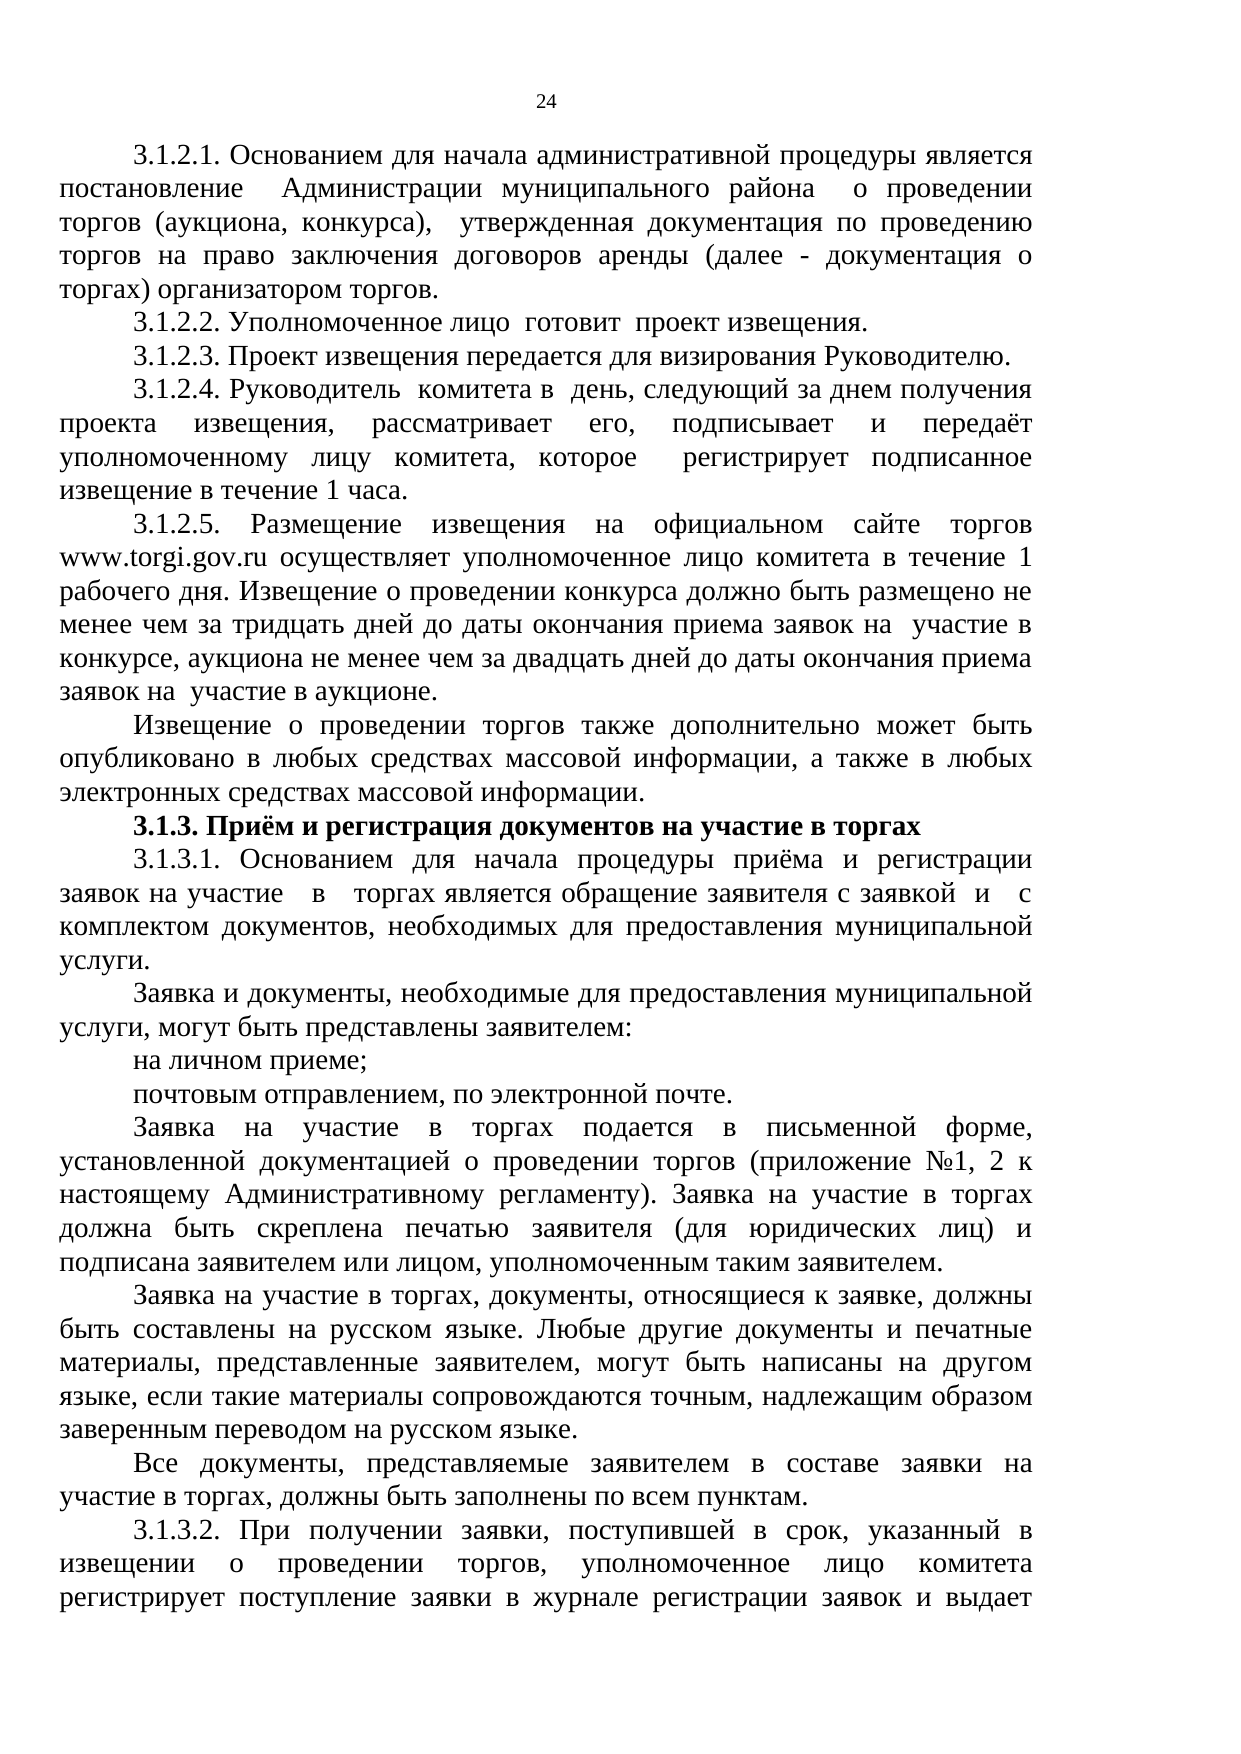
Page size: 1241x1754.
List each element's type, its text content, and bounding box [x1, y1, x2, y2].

text 3.1.2.2. Уполномоченное лицо готовит проект извещения. [59, 304, 1033, 338]
text Извещение о проведении торгов также дополнительно может быть опубликовано в любых средствах массовой информации, а также в любых электронных средствах массовой информации. [59, 707, 1033, 808]
text 3.1.3.1. Основанием для начала процедуры приёма и регистрации заявок на участие в торгах является обращение заявителя с заявкой и с комплектом документов, необходимых для предоставления муниципальной услуги. [59, 841, 1033, 975]
text Все документы, представляемые заявителем в составе заявки на участие в торгах, должны быть заполнены по всем пунктам. [59, 1445, 1033, 1512]
text 3.1.2.1. Основанием для начала административной процедуры является постановление Администрации муниципального района о проведении торгов (аукциона, конкурса), утвержденная документация по проведению торгов на право заключения договоров аренды (далее - документация о торгах) организатором торгов. [59, 137, 1033, 304]
text Заявка на участие в торгах подается в письменной форме, установленной документацией о проведении торгов (приложение №1, 2 к настоящему Административному регламенту). Заявка на участие в торгах должна быть скреплена печатью заявителя (для юридических лиц) и подписана заявителем или лицом, уполномоченным таким заявителем. [59, 1109, 1033, 1277]
text на личном приеме; [59, 1042, 1033, 1076]
text Заявка и документы, необходимые для предоставления муниципальной услуги, могут быть представлены заявителем: [59, 975, 1033, 1042]
text Заявка на участие в торгах, документы, относящиеся к заявке, должны быть составлены на русском языке. Любые другие документы и печатные материалы, представленные заявителем, могут быть написаны на другом языке, если такие материалы сопровождаются точным, надлежащим образом заверенным переводом на русском языке. [59, 1277, 1033, 1445]
text 3.1.2.4. Руководитель комитета в день, следующий за днем получения проекта извещения, рассматривает его, подписывает и передаёт уполномоченному лицу комитета, которое регистрирует подписанное извещение в течение 1 часа. [59, 372, 1033, 506]
text 3.1.2.3. Проект извещения передается для визирования Руководителю. [59, 338, 1033, 372]
text почтовым отправлением, по электронной почте. [59, 1076, 1033, 1109]
text 3.1.3. Приём и регистрация документов на участие в торгах [59, 808, 1033, 841]
text 3.1.2.5. Размещение извещения на официальном сайте торгов www.torgi.gov.ru осуществляет уполномоченное лицо комитета в течение 1 рабочего дня. Извещение о проведении конкурса должно быть размещено не менее чем за тридцать дней до даты окончания приема заявок на участие в конкурсе, аукциона не менее чем за двадцать дней до даты окончания приема заявок на участие в аукционе. [59, 506, 1033, 707]
